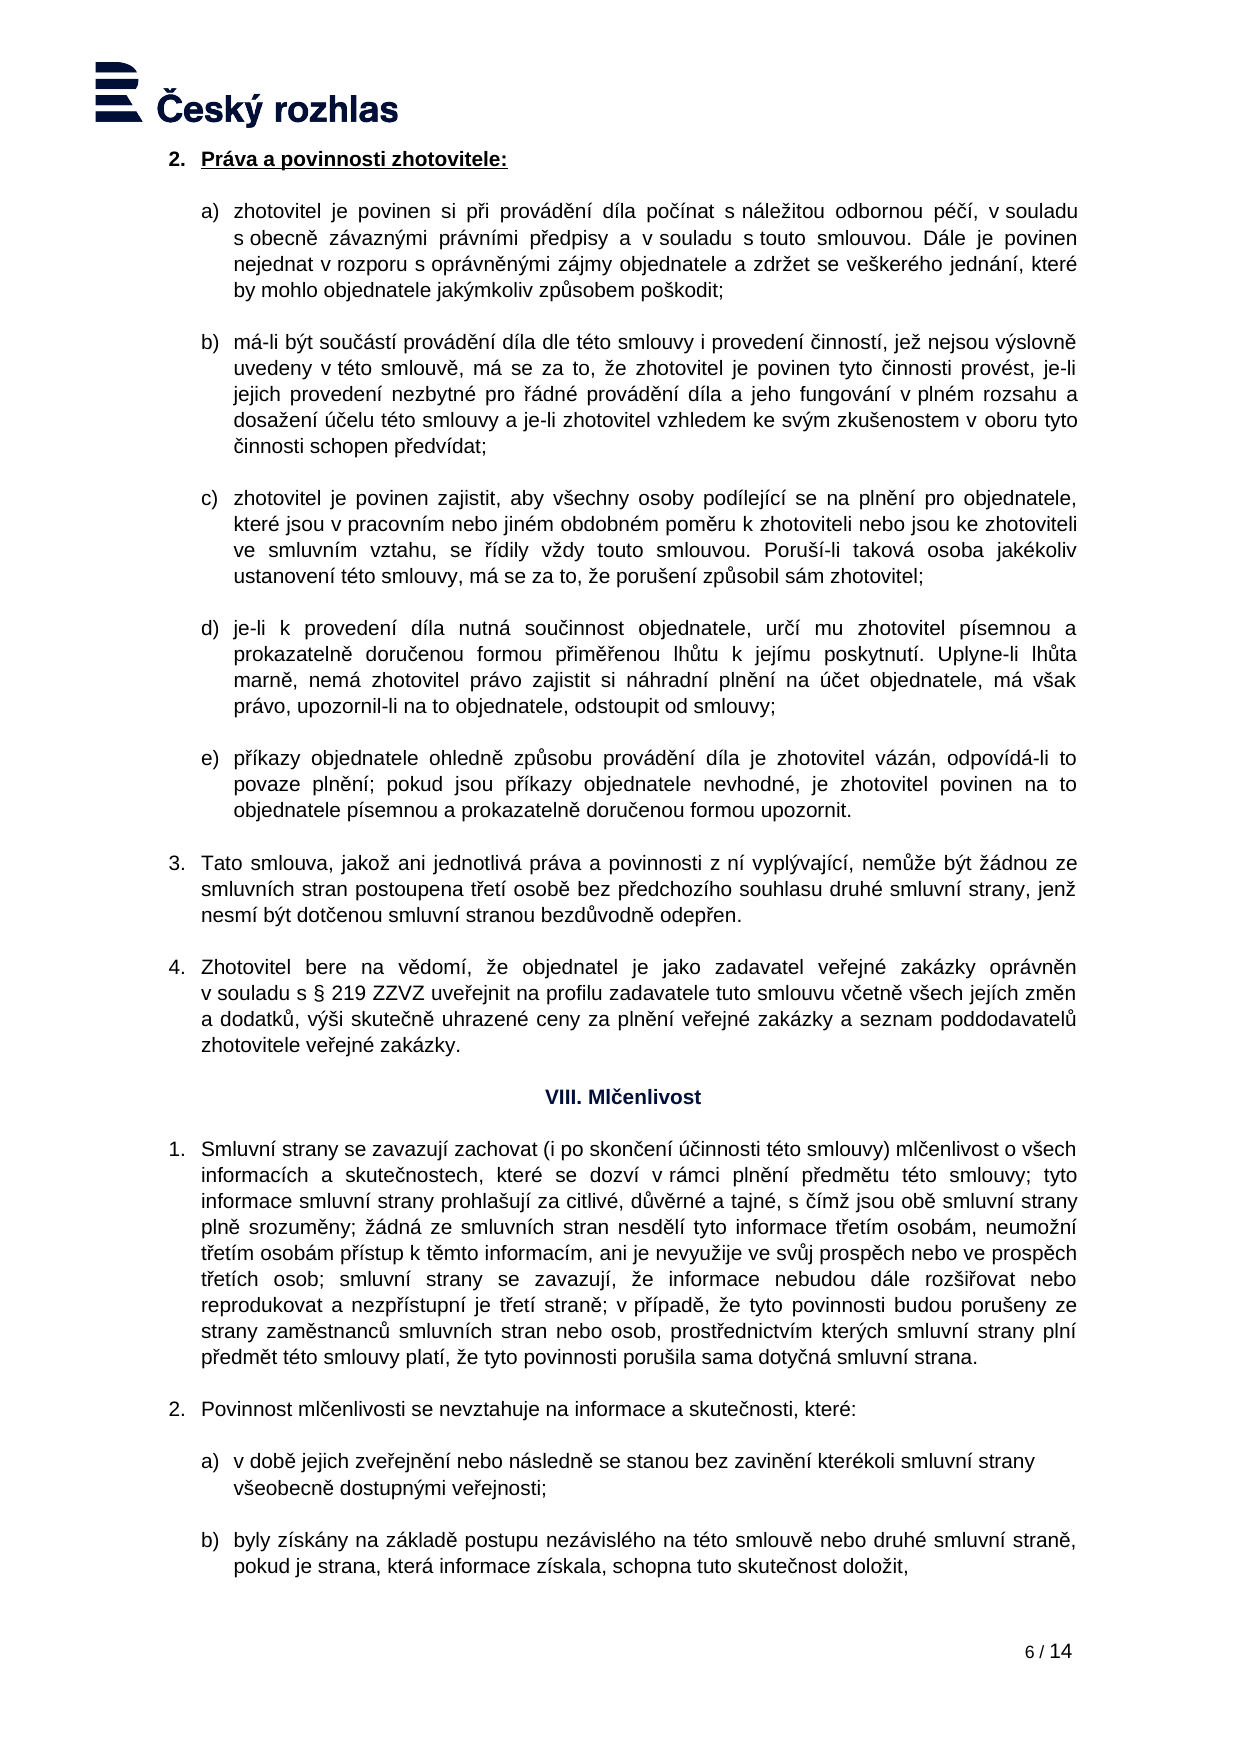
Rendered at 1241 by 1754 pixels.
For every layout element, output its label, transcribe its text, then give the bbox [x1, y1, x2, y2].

picture [95, 62, 398, 128]
list Zhotovitel bere na vědomí, že objednatel je jako zadavatel veřejné zakázky oprávněn v souladu s § 219 ZZVZ uveřejnit na profilu zadavatele tuto smlouvu včetně všech jejích změn a dodatků, výši skutečně uhrazené ceny za plnění veřejné zakázky a seznam poddodavatelů zhotovitele veřejné zakázky. [168, 953, 1078, 1057]
list příkazy objednatele ohledně způsobu provádění díla je zhotovitel vázán, odpovídá-li to povaze plnění; pokud jsou příkazy objednatele nevhodné, je zhotovitel povinen na to objednatele písemnou a prokazatelně doručenou formou upozornit. [201, 745, 1078, 823]
subtitle Mlčenlivost [168, 1083, 1078, 1109]
list zhotovitel je povinen si při provádění díla počínat s náležitou odbornou péčí, v souladu s obecně závaznými právními předpisy a v souladu s touto smlouvou. Dále je povinen nejednat v rozporu s oprávněnými zájmy objednatele a zdržet se veškerého jednání, které by mohlo objednatele jakýmkoliv způsobem poškodit; [201, 198, 1078, 302]
list je-li k provedení díla nutná součinnost objednatele, určí mu zhotovitel písemnou a prokazatelně doručenou formou přiměřenou lhůtu k jejímu poskytnutí. Uplyne-li lhůta marně, nemá zhotovitel právo zajistit si náhradní plnění na účet objednatele, má však právo, upozornil-li na to objednatele, odstoupit od smlouvy; [201, 615, 1078, 719]
list má-li být součástí provádění díla dle této smlouvy i provedení činností, jež nejsou výslovně uvedeny v této smlouvě, má se za to, že zhotovitel je povinen tyto činnosti provést, je-li jejich provedení nezbytné pro řádné provádění díla a jeho fungování v plném rozsahu a dosažení účelu této smlouvy a je-li zhotovitel vzhledem ke svým zkušenostem v oboru tyto činnosti schopen předvídat; [201, 328, 1078, 458]
list v době jejich zveřejnění nebo následně se stanou bez zavinění kterékoli smluvní strany všeobecně dostupnými veřejnosti; [201, 1448, 1078, 1500]
list Tato smlouva, jakož ani jednotlivá práva a povinnosti z ní vyplývající, nemůže být žádnou ze smluvních stran postoupena třetí osobě bez předchozího souhlasu druhé smluvní strany, jenž nesmí být dotčenou smluvní stranou bezdůvodně odepřen. [168, 849, 1078, 927]
list byly získány na základě postupu nezávislého na této smlouvě nebo druhé smluvní straně, pokud je strana, která informace získala, schopna tuto skutečnost doložit, [201, 1526, 1078, 1578]
list Povinnost mlčenlivosti se nevztahuje na informace a skutečnosti, které: [168, 1396, 1078, 1422]
list Práva a povinnosti zhotovitele: [168, 146, 1078, 172]
list zhotovitel je povinen zajistit, aby všechny osoby podílející se na plnění pro objednatele, které jsou v pracovním nebo jiném obdobném poměru k zhotoviteli nebo jsou ke zhotoviteli ve smluvním vztahu, se řídily vždy touto smlouvou. Poruší-li taková osoba jakékoliv ustanovení této smlouvy, má se za to, že porušení způsobil sám zhotovitel; [201, 484, 1078, 589]
list Smluvní strany se zavazují zachovat (i po skončení účinnosti této smlouvy) mlčenlivost o všech informacích a skutečnostech, které se dozví v rámci plnění předmětu této smlouvy; tyto informace smluvní strany prohlašují za citlivé, důvěrné a tajné, s čímž jsou obě smluvní strany plně srozuměny; žádná ze smluvních stran nesdělí tyto informace třetím osobám, neumožní třetím osobám přístup k těmto informacím, ani je nevyužije ve svůj prospěch nebo ve prospěch třetích osob; smluvní strany se zavazují, že informace nebudou dále rozšiřovat nebo reprodukovat a nezpřístupní je třetí straně; v případě, že tyto povinnosti budou porušeny ze strany zaměstnanců smluvních stran nebo osob, prostřednictvím kterých smluvní strany plní předmět této smlouvy platí, že tyto povinnosti porušila sama dotyčná smluvní strana. [168, 1136, 1078, 1370]
